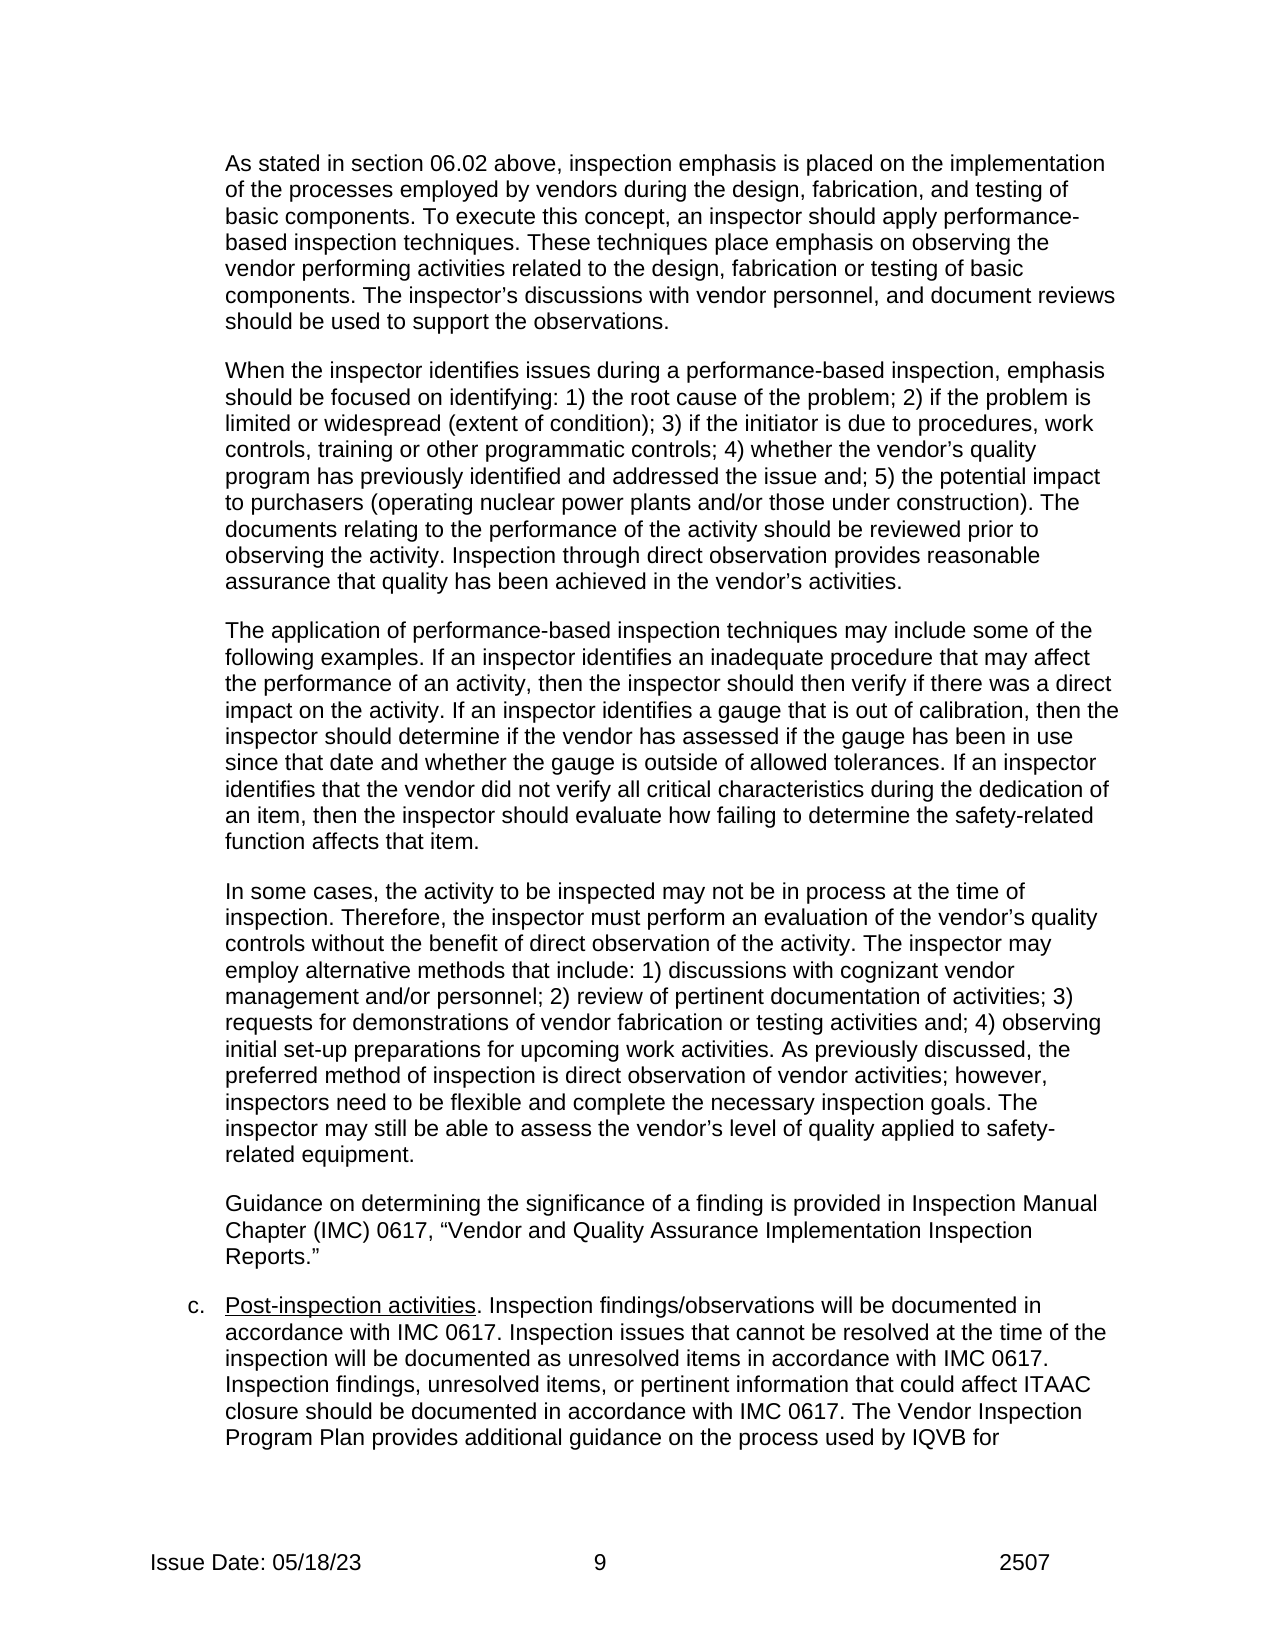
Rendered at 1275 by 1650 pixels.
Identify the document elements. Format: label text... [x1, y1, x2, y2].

text Guidance on determining the significance of a finding is provided in Inspection Manual Chapter (IMC) 0617, “Vendor and Quality Assurance Implementation Inspection Reports.” [225, 1190, 1125, 1269]
text When the inspector identifies issues during a performance-based inspection, emphasis should be focused on identifying: 1) the root cause of the problem; 2) if the problem is limited or widespread (extent of condition); 3) if the initiator is due to procedures, work controls, training or other programmatic controls; 4) whether the vendor’s quality program has previously identified and addressed the issue and; 5) the potential impact to purchasers (operating nuclear power plants and/or those under construction). The documents relating to the performance of the activity should be reviewed prior to observing the activity. Inspection through direct observation provides reasonable assurance that quality has been achieved in the vendor’s activities. [225, 357, 1125, 594]
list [187, 1292, 1125, 1451]
text The application of performance-based inspection techniques may include some of the following examples. If an inspector identifies an inadequate procedure that may affect the performance of an activity, then the inspector should then verify if there was a direct impact on the activity. If an inspector identifies a gauge that is out of calibration, then the inspector should determine if the vendor has assessed if the gauge has been in use since that date and whether the gauge is outside of allowed tolerances. If an inspector identifies that the vendor did not verify all critical characteristics during the dedication of an item, then the inspector should evaluate how failing to determine the safety-related function affects that item. [225, 617, 1125, 855]
text As stated in section 06.02 above, inspection emphasis is placed on the implementation of the processes employed by vendors during the design, fabrication, and testing of basic components. To execute this concept, an inspector should apply performance-based inspection techniques. These techniques place emphasis on observing the vendor performing activities related to the design, fabrication or testing of basic components. The inspector’s discussions with vendor personnel, and document reviews should be used to support the observations. [225, 150, 1125, 334]
text In some cases, the activity to be inspected may not be in process at the time of inspection. Therefore, the inspector must perform an evaluation of the vendor’s quality controls without the benefit of direct observation of the activity. The inspector may employ alternative methods that include: 1) discussions with cognizant vendor management and/or personnel; 2) review of pertinent documentation of activities; 3) requests for demonstrations of vendor fabrication or testing activities and; 4) observing initial set-up preparations for upcoming work activities. As previously discussed, the preferred method of inspection is direct observation of vendor activities; however, inspectors need to be flexible and complete the necessary inspection goals. The inspector may still be able to assess the vendor’s level of quality applied to safety-related equipment. [225, 878, 1125, 1167]
